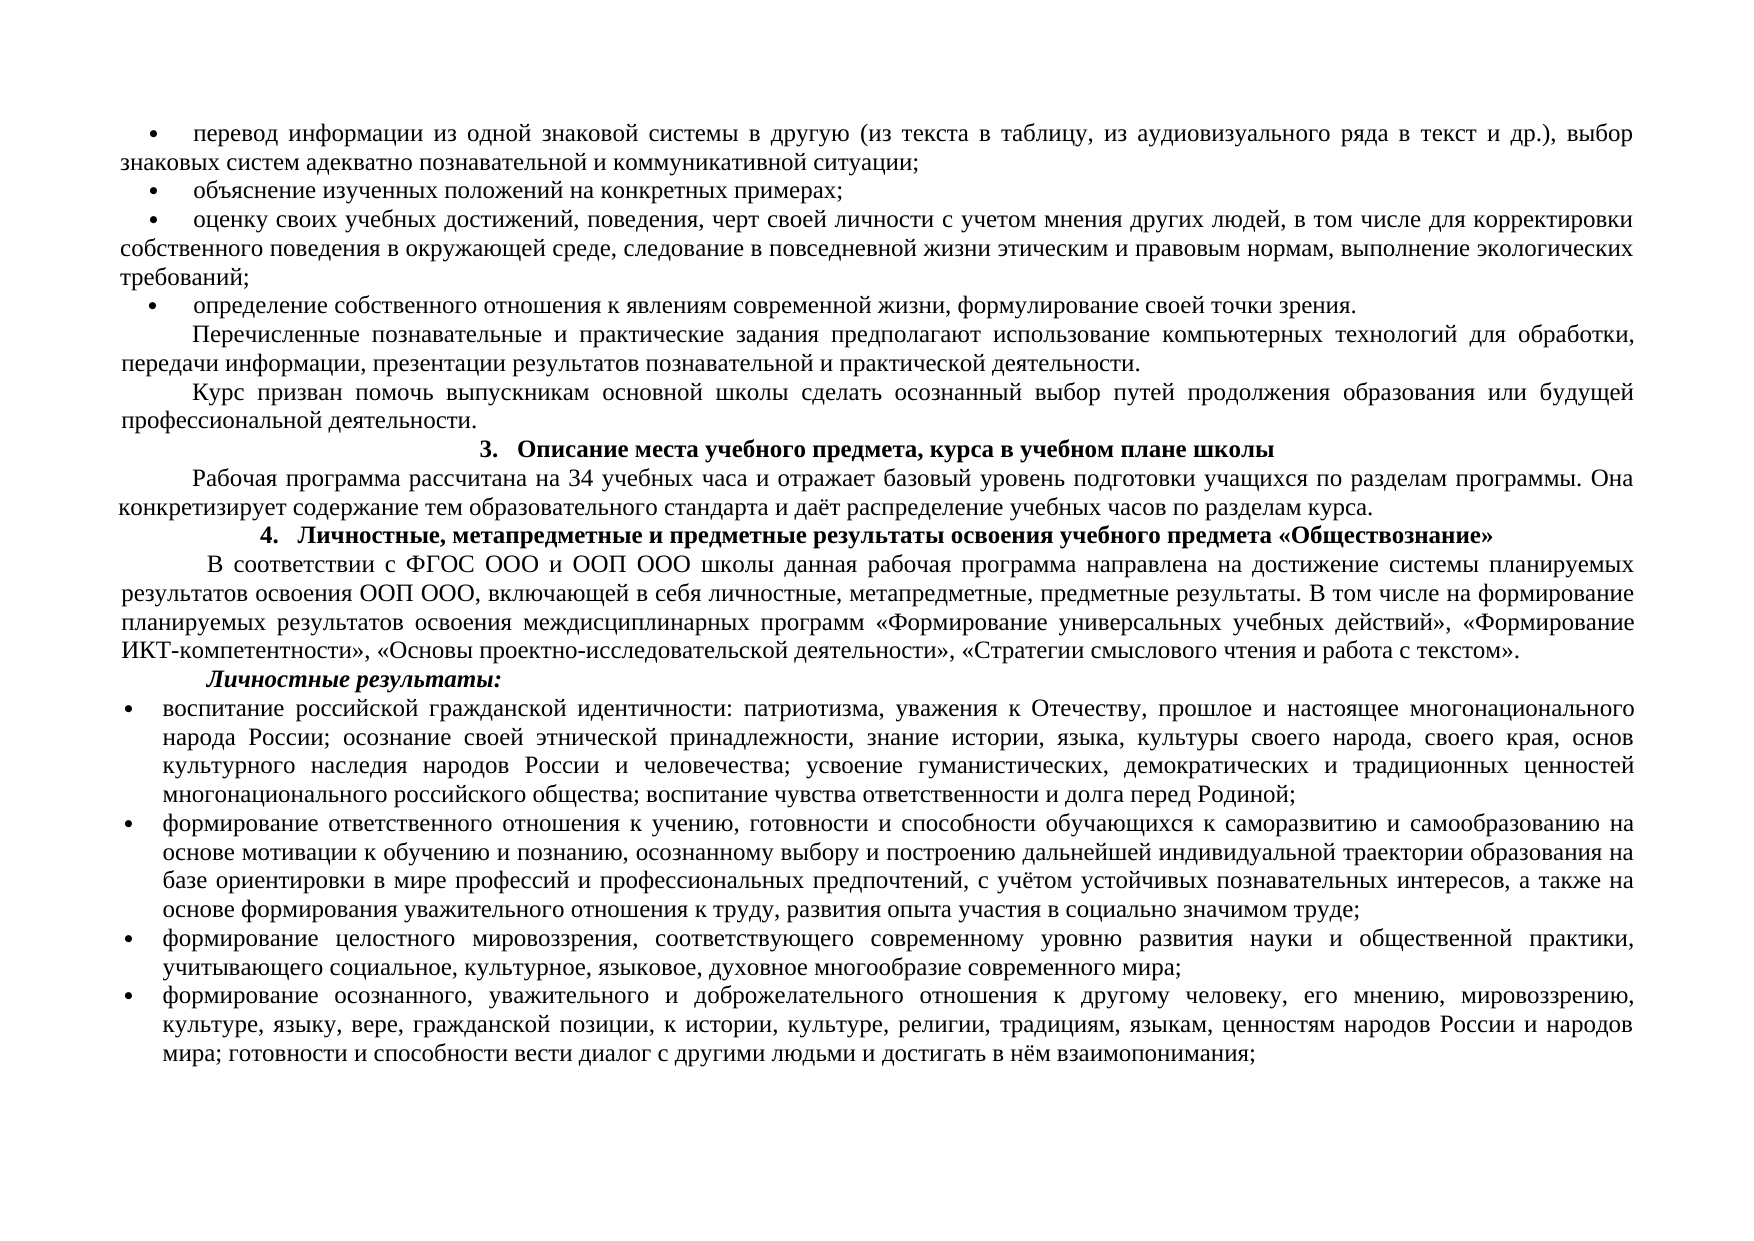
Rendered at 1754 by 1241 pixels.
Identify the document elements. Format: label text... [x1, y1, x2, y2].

list определение собственного отношения к явлениям современной жизни, формулирование своей точки зрения. [120, 291, 1635, 319]
text В соответствии с ФГОС ООО и ООП ООО школы данная рабочая программа направлена на достижение системы планируемых результатов освоения ООП ООО, включающей в себя личностные, метапредметные, предметные результаты. В том числе на формирование планируемых результатов освоения междисциплинарных программ «Формирование универсальных учебных действий», «Формирование ИКТ-компетентности», «Основы проектно-исследовательской деятельности», «Стратегии смыслового чтения и работа с текстом». [121, 549, 1636, 664]
list оценку своих учебных достижений, поведения, черт своей личности с учетом мнения других людей, в том числе для корректировки собственного поведения в окружающей среде, следование в повседневной жизни этическим и правовым нормам, выполнение экологических требований; [120, 204, 1636, 291]
list формирование целостного мировоззрения, соответствующего современному уровню развития науки и общественной практики, учитывающего социальное, культурное, языковое, духовное многообразие современного мира; [125, 923, 1636, 981]
list формирование ответственного отношения к учению, готовности и способности обучающихся к саморазвитию и самообразованию на основе мотивации к обучению и познанию, осознанному выбору и построению дальнейшей индивидуальной траектории образования на базе ориентировки в мире профессий и профессиональных предпочтений, с учётом устойчивых познавательных интересов, а также на основе формирования уважительного отношения к труду, развития опыта участия в социально значимом труде; [125, 808, 1636, 923]
list Личностные, метапредметные и предметные результаты освоения учебного предмета «Обществознание» [118, 521, 1636, 549]
text Личностные результаты: [121, 664, 1636, 693]
text Курс призван помочь выпускникам основной школы сделать осознанный выбор путей продолжения образования или будущей профессиональной деятельности. [121, 377, 1636, 434]
list перевод информации из одной знаковой системы в другую (из текста в таблицу, из аудиовизуального ряда в текст и др.), выбор знаковых систем адекватно познавательной и коммуникативной ситуации; [120, 118, 1636, 176]
list объяснение изученных положений на конкретных примерах; [120, 176, 1635, 204]
list воспитание российской гражданской идентичности: патриотизма, уважения к Отечеству, прошлое и настоящее многонационального народа России; осознание своей этнической принадлежности, знание истории, языка, культуры своего народа, своего края, основ культурного наследия народов России и человечества; усвоение гуманистических, демократических и традиционных ценностей многонационального российского общества; воспитание чувства ответственности и долга перед Родиной; [125, 693, 1636, 808]
list Описание места учебного предмета, курса в учебном плане школы [118, 434, 1636, 463]
text Рабочая программа рассчитана на 34 учебных часа и отражает базовый уровень подготовки учащихся по разделам программы. Она конкретизирует содержание тем образовательного стандарта и даёт распределение учебных часов по разделам курса. [118, 463, 1636, 521]
text Перечисленные познавательные и практические задания предполагают использование компьютерных технологий для обработки, передачи информации, презентации результатов познавательной и практической деятельности. [121, 319, 1636, 377]
list формирование осознанного, уважительного и доброжелательного отношения к другому человеку, его мнению, мировоззрению, культуре, языку, вере, гражданской позиции, к истории, культуре, религии, традициям, языкам, ценностям народов России и народов мира; готовности и способности вести диалог с другими людьми и достигать в нём взаимопонимания; [125, 981, 1636, 1067]
